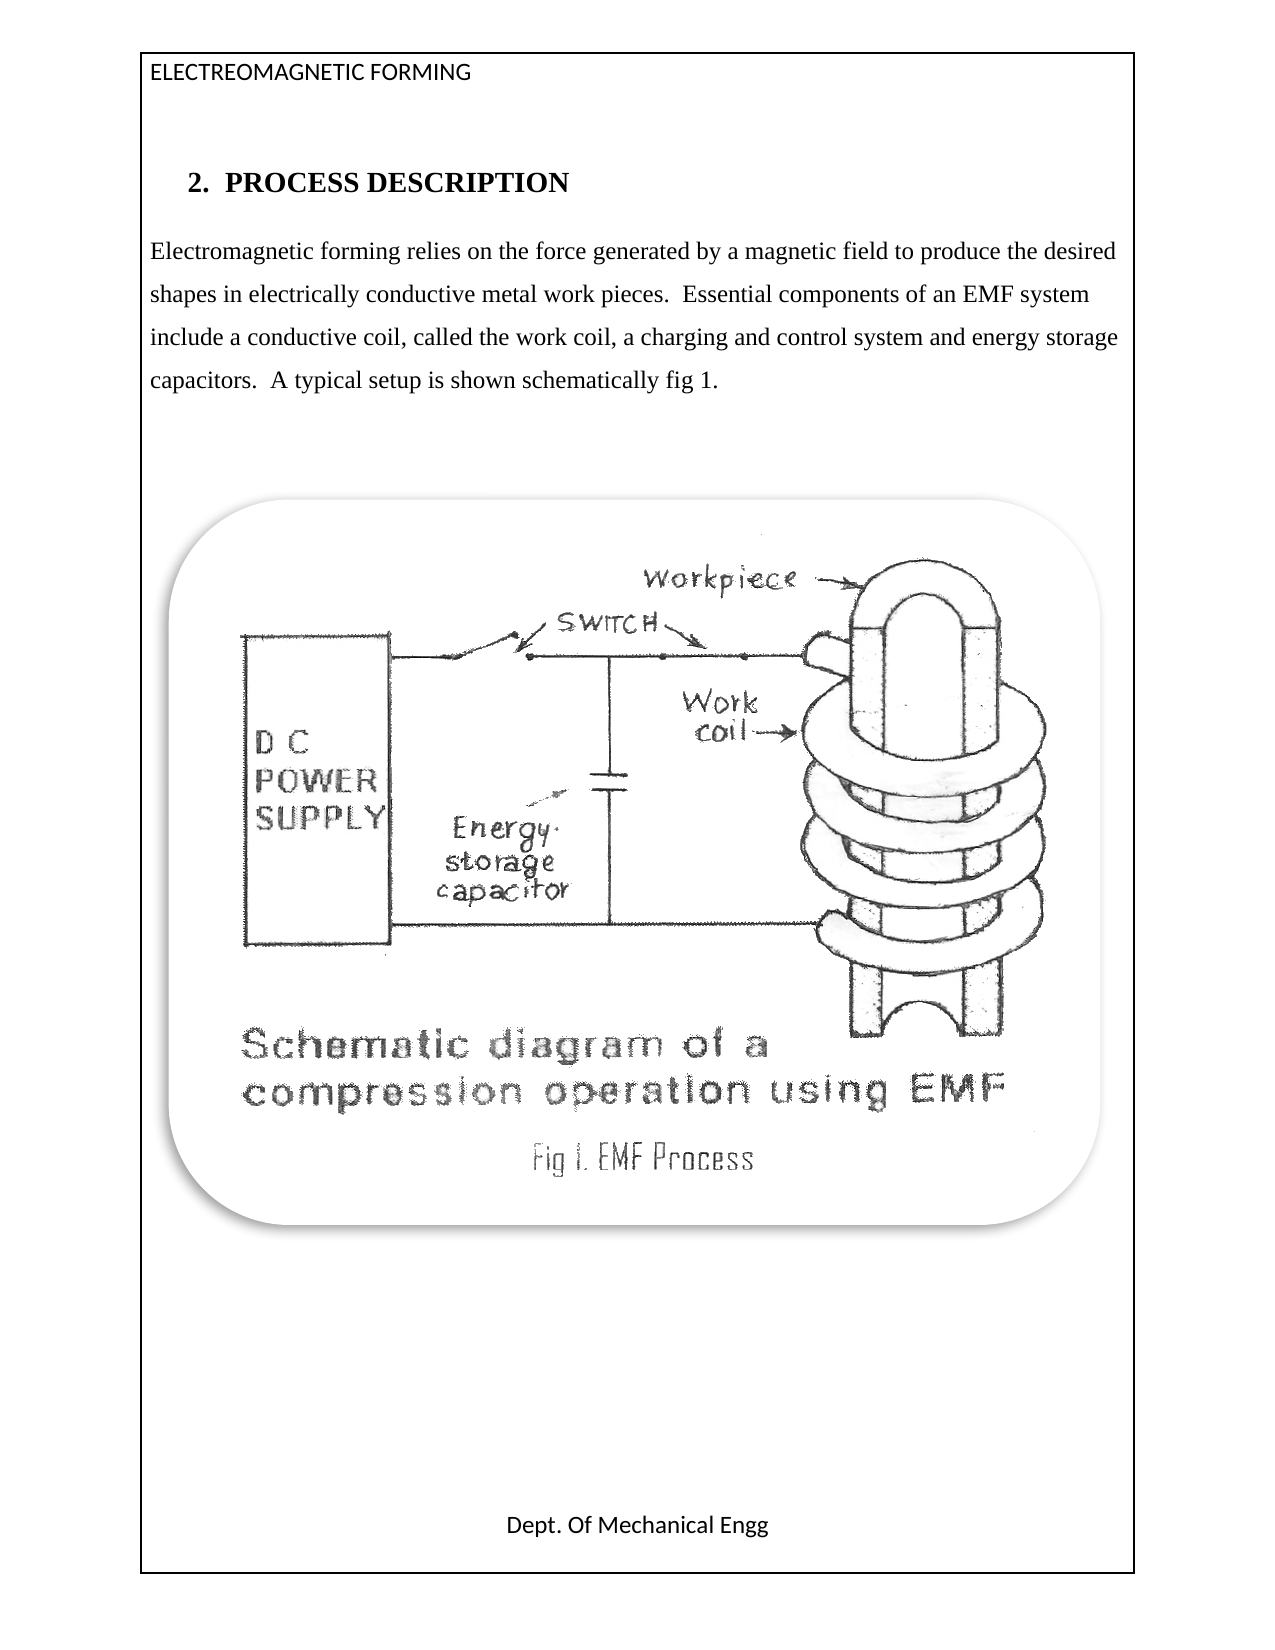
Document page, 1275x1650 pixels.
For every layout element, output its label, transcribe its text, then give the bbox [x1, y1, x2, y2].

picture [168, 499, 1101, 1225]
list PROCESS DESCRIPTION [187, 165, 1125, 198]
text Electromagnetic forming relies on the force generated by a magnetic field to produce the desired shapes in electrically conductive metal work pieces. Essential components of an EMF system include a conductive coil, called the work coil, a charging and control system and energy storage capacitors. A typical setup is shown schematically fig 1. [150, 236, 1125, 394]
